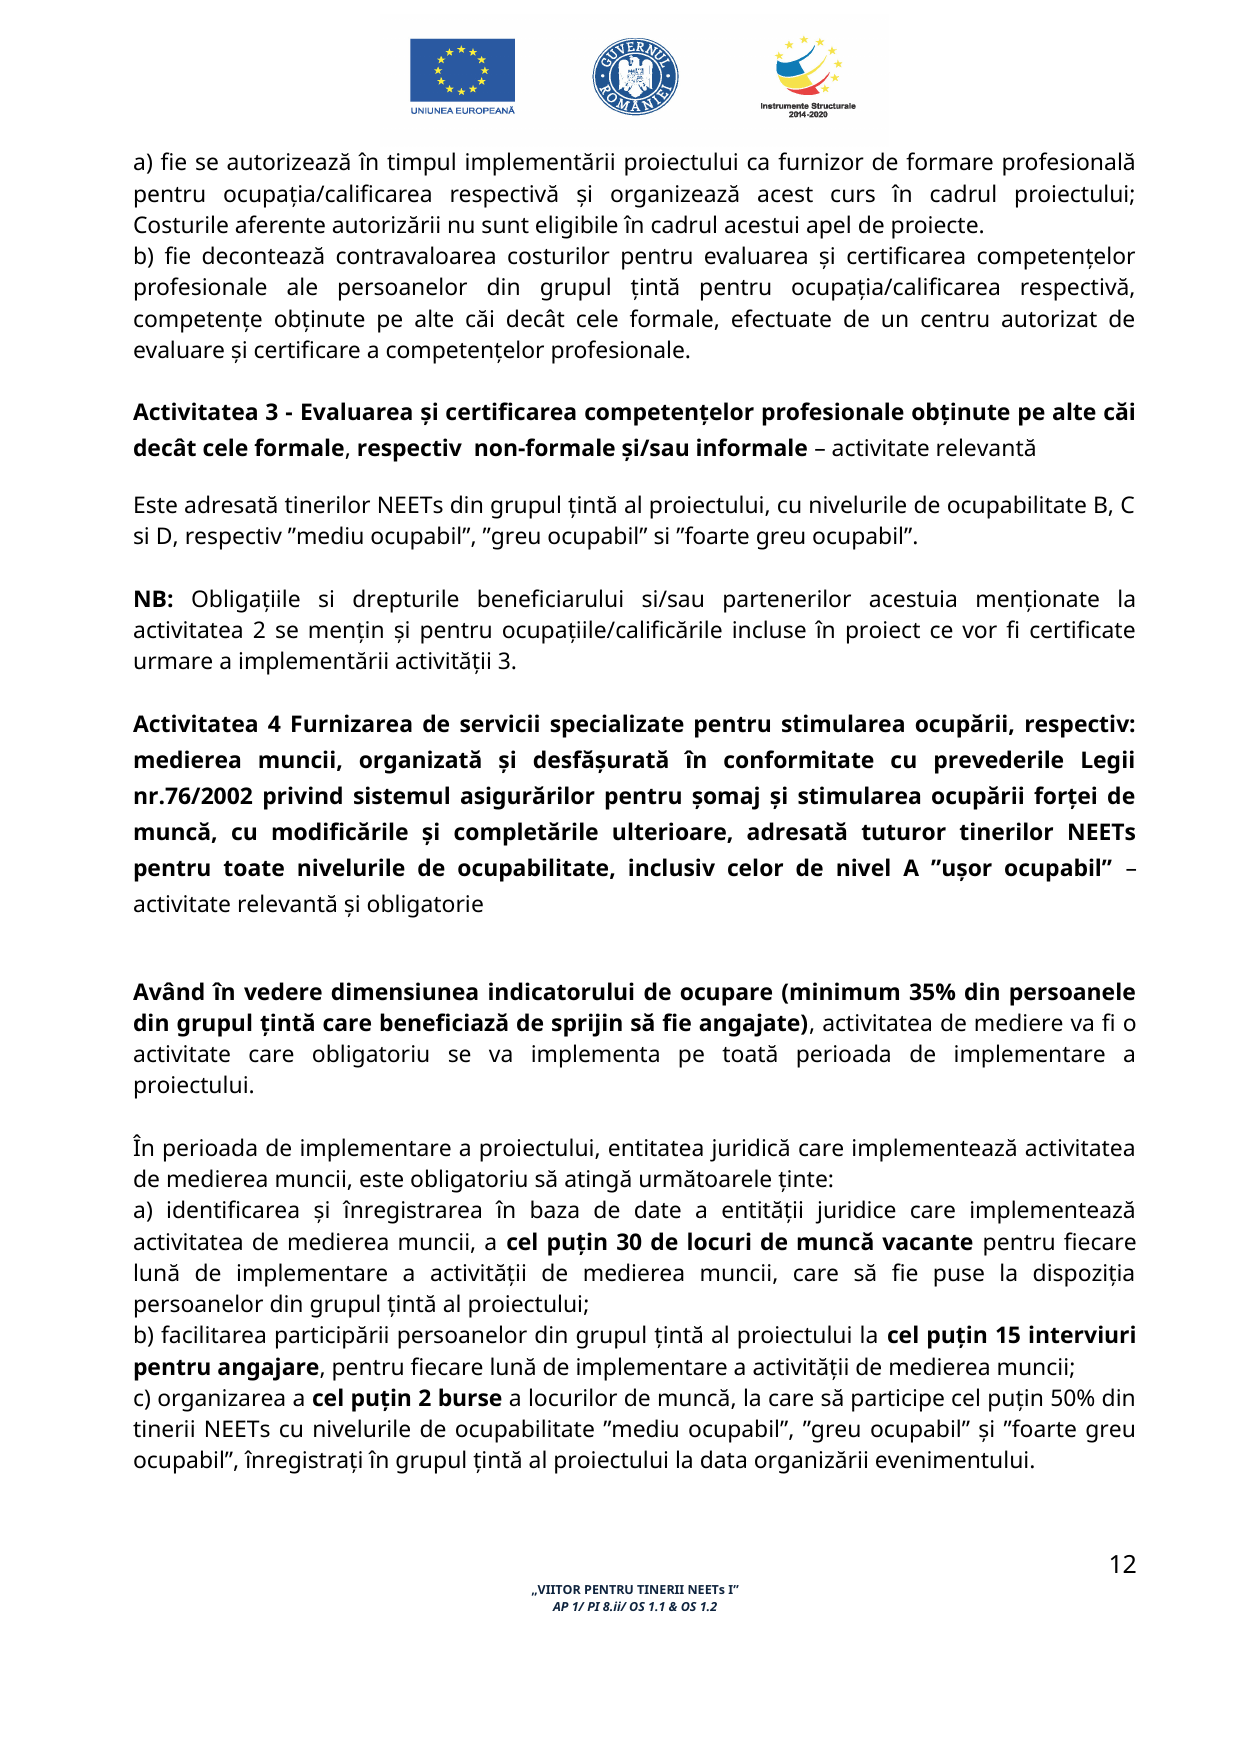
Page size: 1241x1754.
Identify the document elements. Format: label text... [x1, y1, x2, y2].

text b) facilitarea participării persoanelor din grupul țintă al proiectului la cel puțin 15 interviuri pentru angajare, pentru fiecare lună de implementare a activității de medierea muncii; [133, 1319, 1137, 1382]
text Activitatea 3 - Evaluarea și certificarea competențelor profesionale obținute pe alte căi decât cele formale, respectiv non-formale și/sau informale – activitate relevantă [133, 396, 1137, 463]
text c) organizarea a cel puțin 2 burse a locurilor de muncă, la care să participe cel puțin 50% din tinerii NEETs cu nivelurile de ocupabilitate ”mediu ocupabil”, ”greu ocupabil” și ”foarte greu ocupabil”, înregistrați în grupul țintă al proiectului la data organizării evenimentului. [133, 1382, 1137, 1476]
text Este adresată tinerilor NEETs din grupul țintă al proiectului, cu nivelurile de ocupabilitate B, C si D, respectiv ”mediu ocupabil”, ”greu ocupabil” si ”foarte greu ocupabil”. [133, 489, 1137, 552]
text Având în vedere dimensiunea indicatorului de ocupare (minimum 35% din persoanele din grupul țintă care beneficiază de sprijin să fie angajate), activitatea de mediere va fi o activitate care obligatoriu se va implementa pe toată perioada de implementare a proiectului. [133, 976, 1137, 1101]
text Activitatea 4 Furnizarea de servicii specializate pentru stimularea ocupării, respectiv: medierea muncii, organizată și desfășurată în conformitate cu prevederile Legii nr.76/2002 privind sistemul asigurărilor pentru șomaj și stimularea ocupării forței de muncă, cu modificările și completările ulterioare, adresată tuturor tinerilor NEETs pentru toate nivelurile de ocupabilitate, inclusiv celor de nivel A ”ușor ocupabil” – activitate relevantă și obligatorie [133, 708, 1137, 919]
text a) fie se autorizează în timpul implementării proiectului ca furnizor de formare profesională pentru ocupația/calificarea respectivă și organizează acest curs în cadrul proiectului; Costurile aferente autorizării nu sunt eligibile în cadrul acestui apel de proiecte. [133, 146, 1137, 240]
text În perioada de implementare a proiectului, entitatea juridică care implementează activitatea de medierea muncii, este obligatoriu să atingă următoarele ținte: [133, 1132, 1137, 1194]
text b) fie decontează contravaloarea costurilor pentru evaluarea și certificarea competențelor profesionale ale persoanelor din grupul țintă pentru ocupația/calificarea respectivă, competențe obținute pe alte căi decât cele formale, efectuate de un centru autorizat de evaluare și certificare a competențelor profesionale. [133, 240, 1137, 365]
picture [380, 14, 890, 147]
text NB: Obligațiile si drepturile beneficiarului si/sau partenerilor acestuia menționate la activitatea 2 se mențin și pentru ocupațiile/calificările incluse în proiect ce vor fi certificate urmare a implementării activității 3. [133, 583, 1137, 677]
text a) identificarea și înregistrarea în baza de date a entității juridice care implementează activitatea de medierea muncii, a cel puțin 30 de locuri de muncă vacante pentru fiecare lună de implementare a activității de medierea muncii, care să fie puse la dispoziția persoanelor din grupul țintă al proiectului; [133, 1194, 1137, 1319]
